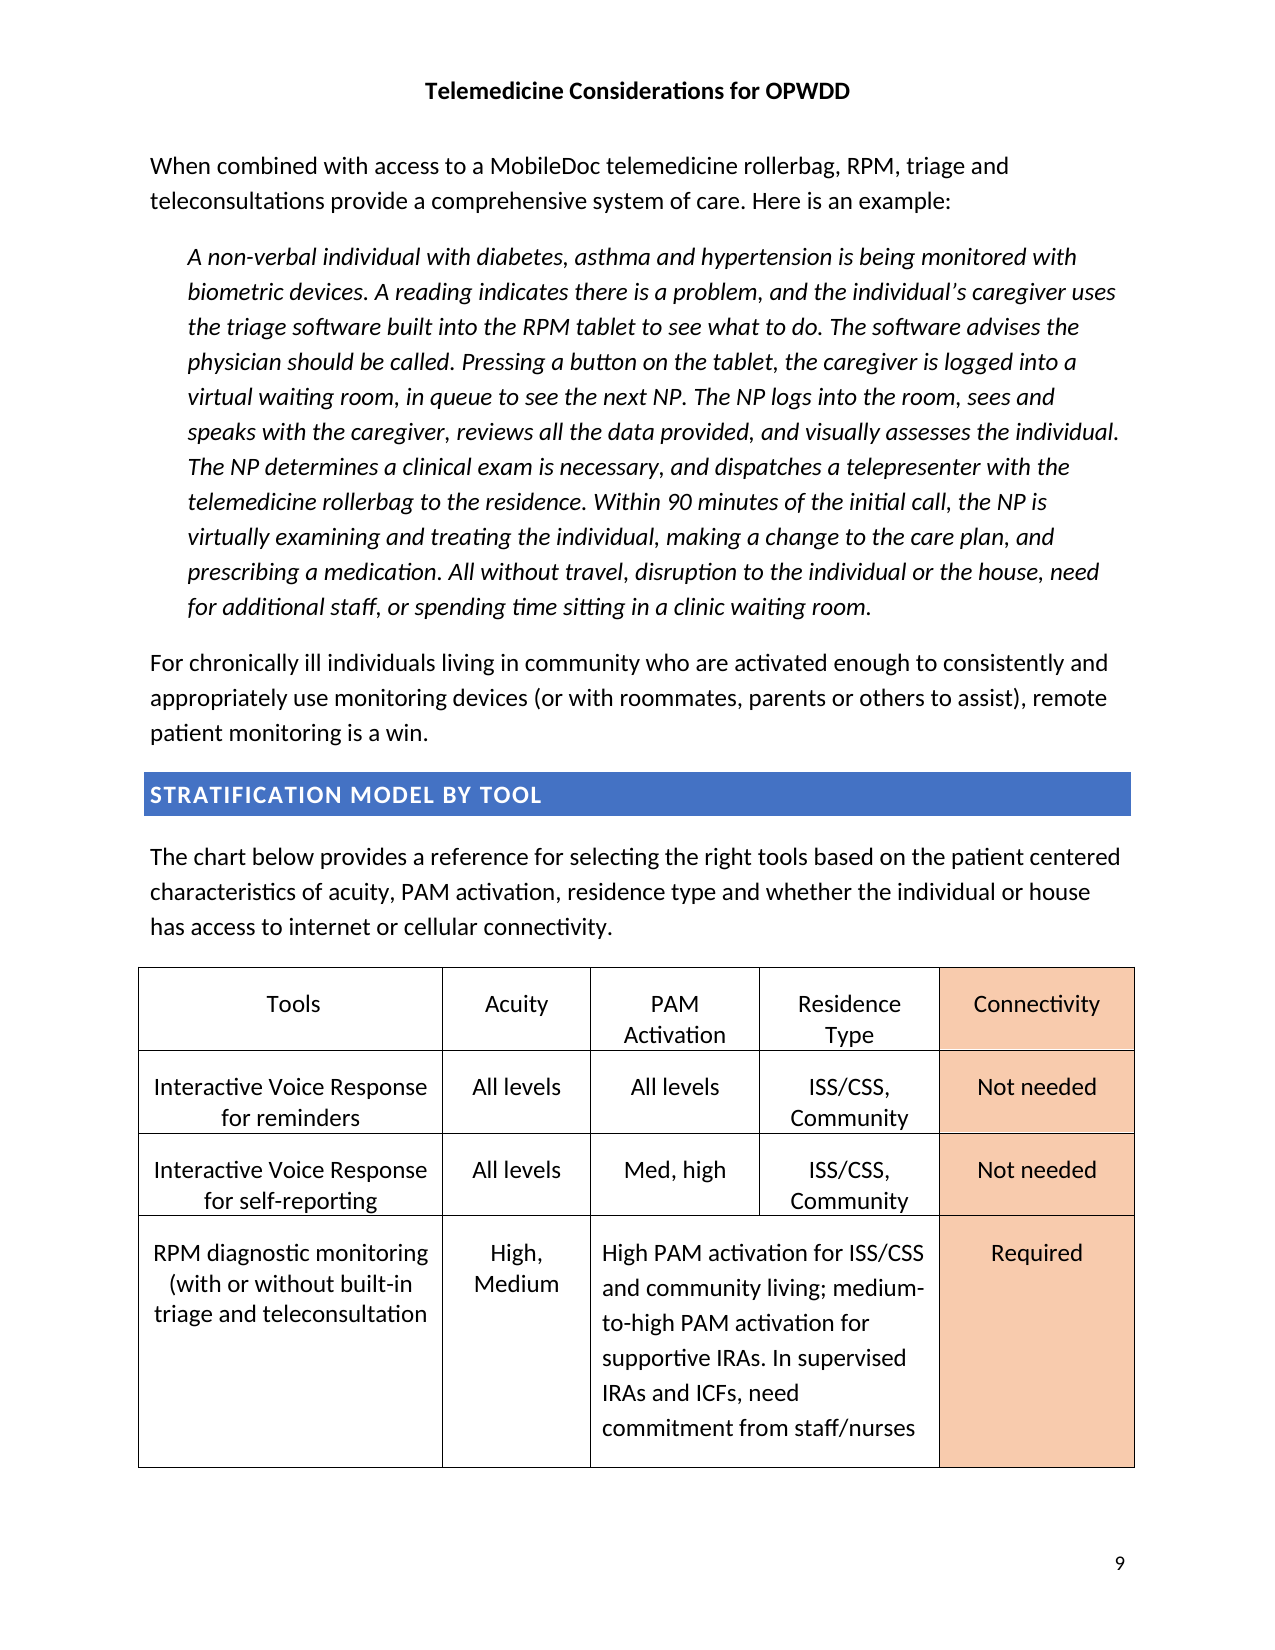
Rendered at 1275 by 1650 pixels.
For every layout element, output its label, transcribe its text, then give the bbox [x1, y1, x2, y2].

table_header Tools [139, 968, 442, 1049]
table_cell Interactive Voice Response for self-reporting [139, 1134, 442, 1215]
table_cell Not needed [940, 1134, 1134, 1215]
table_cell High, Medium [443, 1216, 590, 1467]
table_header PAM Activation [591, 968, 759, 1049]
table_cell ISS/CSS, Community [760, 1051, 939, 1132]
text The chart below provides a reference for selecting the right tools based on the patient centered characteristics of acuity, PAM activation, residence type and whether the individual or house has access to internet or cellular connectivity. [150, 841, 1125, 941]
table_header Acuity [443, 968, 590, 1049]
table_cell All levels [443, 1051, 590, 1132]
table_cell High PAM activation for ISS/CSS and community living; medium-to-high PAM activation for supportive IRAs. In supervised IRAs and ICFs, need commitment from staff/nurses [591, 1216, 939, 1467]
table_cell Med, high [591, 1134, 759, 1215]
table_cell All levels [591, 1051, 759, 1132]
text A non-verbal individual with diabetes, asthma and hypertension is being monitored with biometric devices. A reading indicates there is a problem, and the individual’s caregiver uses the triage software built into the RPM tablet to see what to do. The software advises the physician should be called. Pressing a button on the tablet, the caregiver is logged into a virtual waiting room, in queue to see the next NP. The NP logs into the room, sees and speaks with the caregiver, reviews all the data provided, and visually assesses the individual. The NP determines a clinical exam is necessary, and dispatches a telepresenter with the telemedicine rollerbag to the residence. Within 90 minutes of the initial call, the NP is virtually examining and treating the individual, making a change to the care plan, and prescribing a medication. All without travel, disruption to the individual or the house, need for additional staff, or spending time sitting in a clinic waiting room. [187, 241, 1125, 621]
text When combined with access to a MobileDoc telemedicine rollerbag, RPM, triage and teleconsultations provide a comprehensive system of care. Here is an example: [150, 150, 1125, 216]
table_header Connectivity [940, 968, 1134, 1049]
table_cell Interactive Voice Response for reminders [139, 1051, 442, 1132]
table_cell Not needed [940, 1051, 1134, 1132]
table_cell RPM diagnostic monitoring (with or without built-in triage and teleconsultation [139, 1216, 442, 1467]
table_cell All levels [443, 1134, 590, 1215]
table_cell ISS/CSS, Community [760, 1134, 939, 1215]
table_cell Required [940, 1216, 1134, 1467]
table_header Residence Type [760, 968, 939, 1049]
subtitle Stratification model by Tool [150, 779, 1125, 809]
text For chronically ill individuals living in community who are activated enough to consistently and appropriately use monitoring devices (or with roommates, parents or others to assist), remote patient monitoring is a win. [150, 647, 1125, 747]
